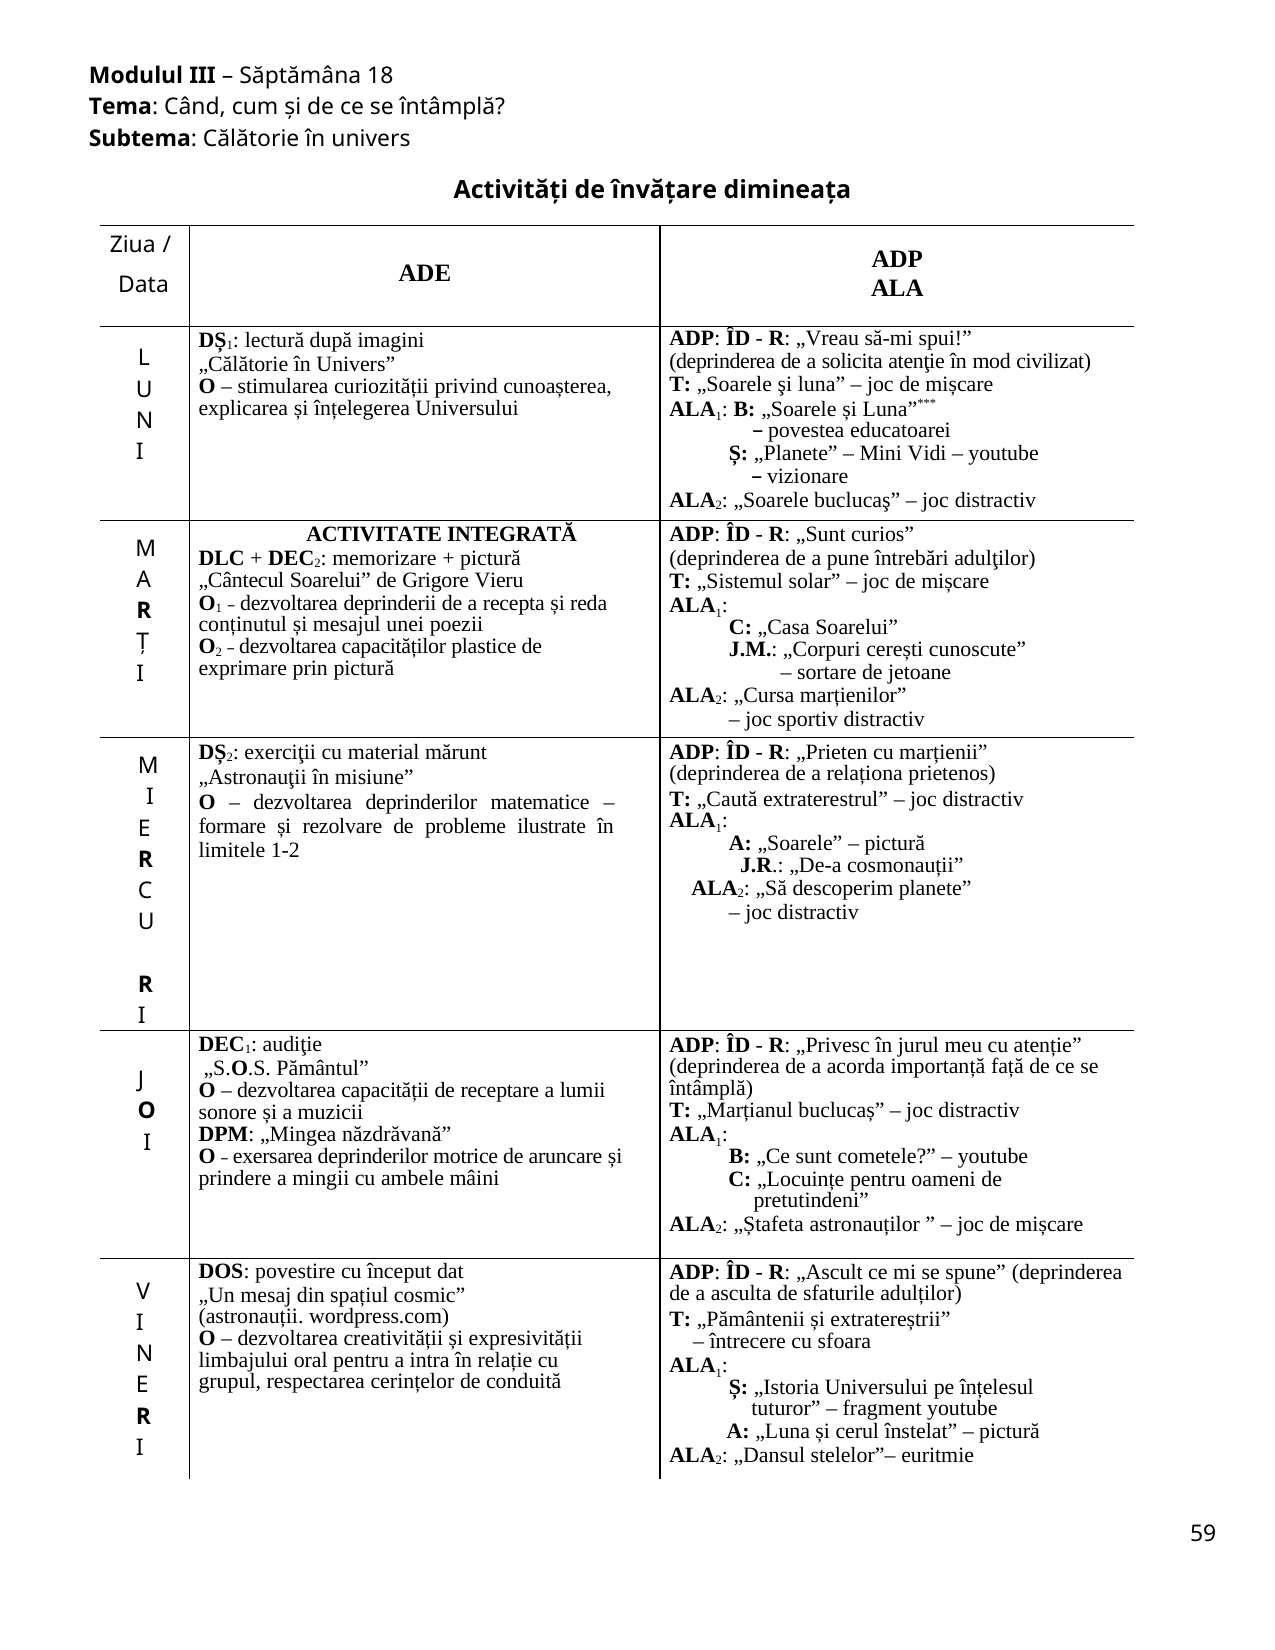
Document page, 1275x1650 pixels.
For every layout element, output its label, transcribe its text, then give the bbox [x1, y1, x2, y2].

table_cell ADP: ÎD - R: „Ascult ce mi se spune” (deprinderea de a asculta de sfaturile adulților) T: „Pământenii și extratereștrii” – întrecere cu sfoara ALA1: Ș: „Istoria Universului pe înțelesul tuturor” – fragment youtube A: „Luna și cerul înstelat” – pictură ALA2: „Dansul stelelor”– euritmie [661, 1259, 1134, 1479]
table_cell DEC1: audiţie „S.O.S. Pământul” O – dezvoltarea capacității de receptare a lumii sonore și a muzicii DPM: „Mingea năzdrăvană” O ˗ exersarea deprinderilor motrice de aruncare și prindere a mingii cu ambele mâini [190, 1031, 659, 1257]
text Subtema: Călătorie în univers [89, 122, 1216, 153]
table_cell M A R Ț I [100, 521, 189, 737]
table_header ADE [190, 226, 659, 326]
table_cell ADP: ÎD - R: „Prieten cu marțienii” (deprinderea de a relaționa prietenos) T: „Caută extraterestrul” – joc distractiv ALA1: A: „Soarele” – pictură J.R.: „De-a cosmonauții” ALA2: „Să descoperim planete” – joc distractiv [661, 738, 1134, 1030]
table_cell DȘ1: lectură după imagini „Călătorie în Univers” O – stimularea curiozității privind cunoașterea, explicarea și înțelegerea Universului [190, 327, 659, 520]
table_cell ADP: ÎD - R: „Privesc în jurul meu cu atenție” (deprinderea de a acorda importanță față de ce se întâmplă) T: „Marțianul buclucaș” – joc distractiv ALA1: B: „Ce sunt cometele?” – youtube C: „Locuințe pentru oameni de pretutindeni” ALA2: „Ștafeta astronauților ” – joc de mișcare [661, 1031, 1134, 1257]
table_cell DȘ2: exerciţii cu material mărunt „Astronauţii în misiune” O – dezvoltarea deprinderilor matematice – formare și rezolvare de probleme ilustrate în limitele 1-2 [190, 738, 659, 1030]
table_cell L U N I [100, 327, 189, 520]
table_cell ADP: ÎD - R: „Sunt curios” (deprinderea de a pune întrebări adulţilor) T: „Sistemul solar” – joc de mișcare ALA1: C: „Casa Soarelui” J.M.: „Corpuri cerești cunoscute” – sortare de jetoane ALA2: „Cursa marțienilor” – joc sportiv distractiv [661, 521, 1134, 737]
text Modulul III – Săptămâna 18 [89, 59, 1205, 90]
table_header ADP ALA [661, 226, 1134, 326]
table_cell V I N E R I [100, 1259, 189, 1479]
table_cell M I E R C U R I [100, 738, 189, 1030]
text Activități de învățare dimineața [89, 172, 1216, 206]
text Tema: Când, cum și de ce se întâmplă? [89, 90, 1205, 122]
table_header Ziua / Data [100, 226, 189, 326]
table_cell DOS: povestire cu început dat „Un mesaj din spațiul cosmic” (astronauții. wordpress.com) O – dezvoltarea creativității și expresivității limbajului oral pentru a intra în relație cu grupul, respectarea cerințelor de conduită [190, 1259, 659, 1479]
table_cell ADP: ÎD - R: „Vreau să-mi spui!” (deprinderea de a solicita atenţie în mod civilizat) T: „Soarele şi luna” – joc de mișcare ALA1: B: „Soarele și Luna”*** povestea educatoarei Ș: „Planete” – Mini Vidi – youtube vizionare ALA2: „Soarele buclucaş” – joc distractiv [661, 327, 1134, 520]
table_cell J O I [100, 1031, 189, 1257]
table_cell ACTIVITATE INTEGRATĂ DLC + DEC2: memorizare + pictură „Cântecul Soarelui” de Grigore Vieru O1 ˗ dezvoltarea deprinderii de a recepta și reda conținutul și mesajul unei poezii O2 ˗ dezvoltarea capacităților plastice de exprimare prin pictură [190, 521, 659, 737]
